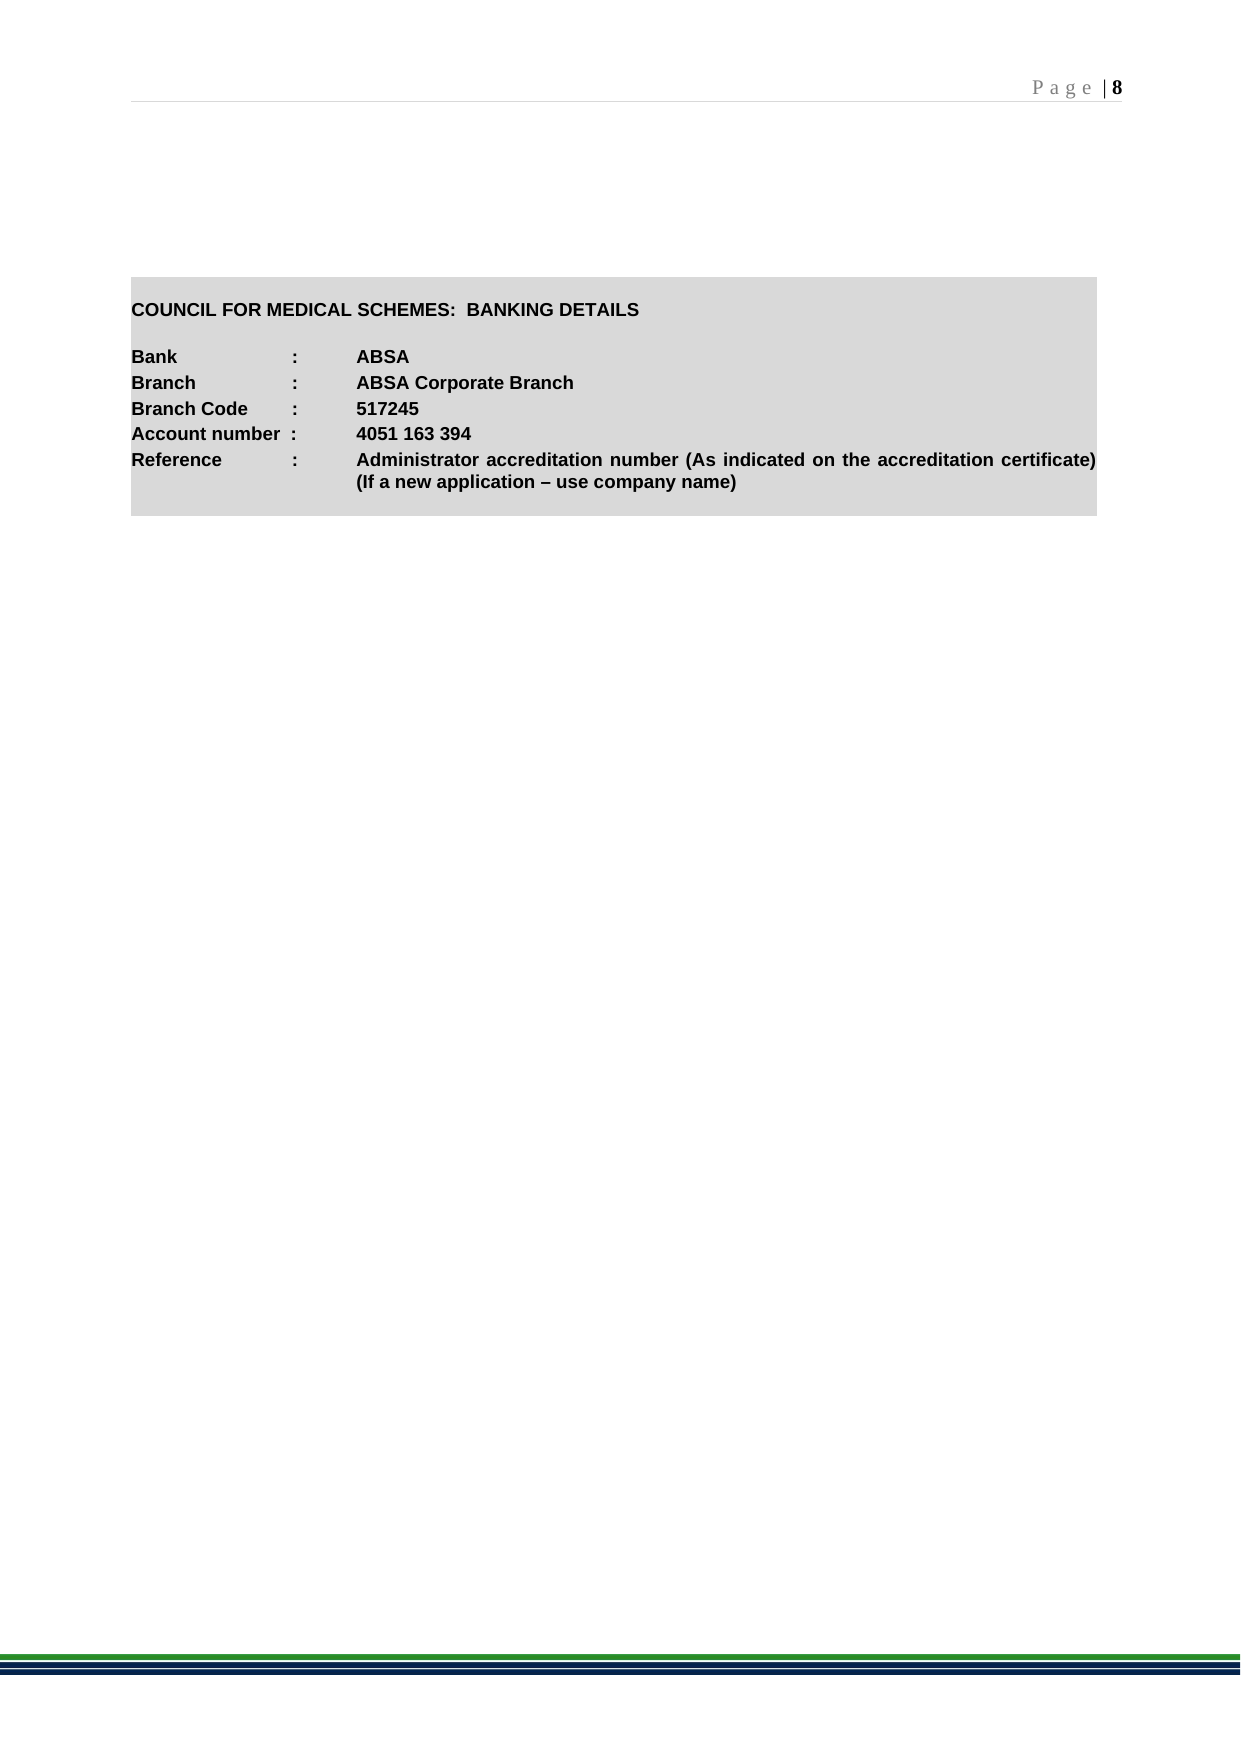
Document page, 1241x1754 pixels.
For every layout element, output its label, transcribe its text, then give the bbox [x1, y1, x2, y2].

text Bank : ABSA [131, 346, 1097, 368]
picture [0, 1654, 1241, 1675]
text COUNCIL FOR MEDICAL SCHEMES: BANKING DETAILS [131, 299, 1097, 320]
text Branch : ABSA Corporate Branch [131, 372, 1097, 393]
text Reference : Administrator accreditation number (As indicated on the accreditation certificate) (If a new application – use company name) [131, 449, 1097, 492]
text Account number : 4051 163 394 [131, 423, 1097, 445]
text Branch Code : 517245 [131, 397, 1097, 419]
